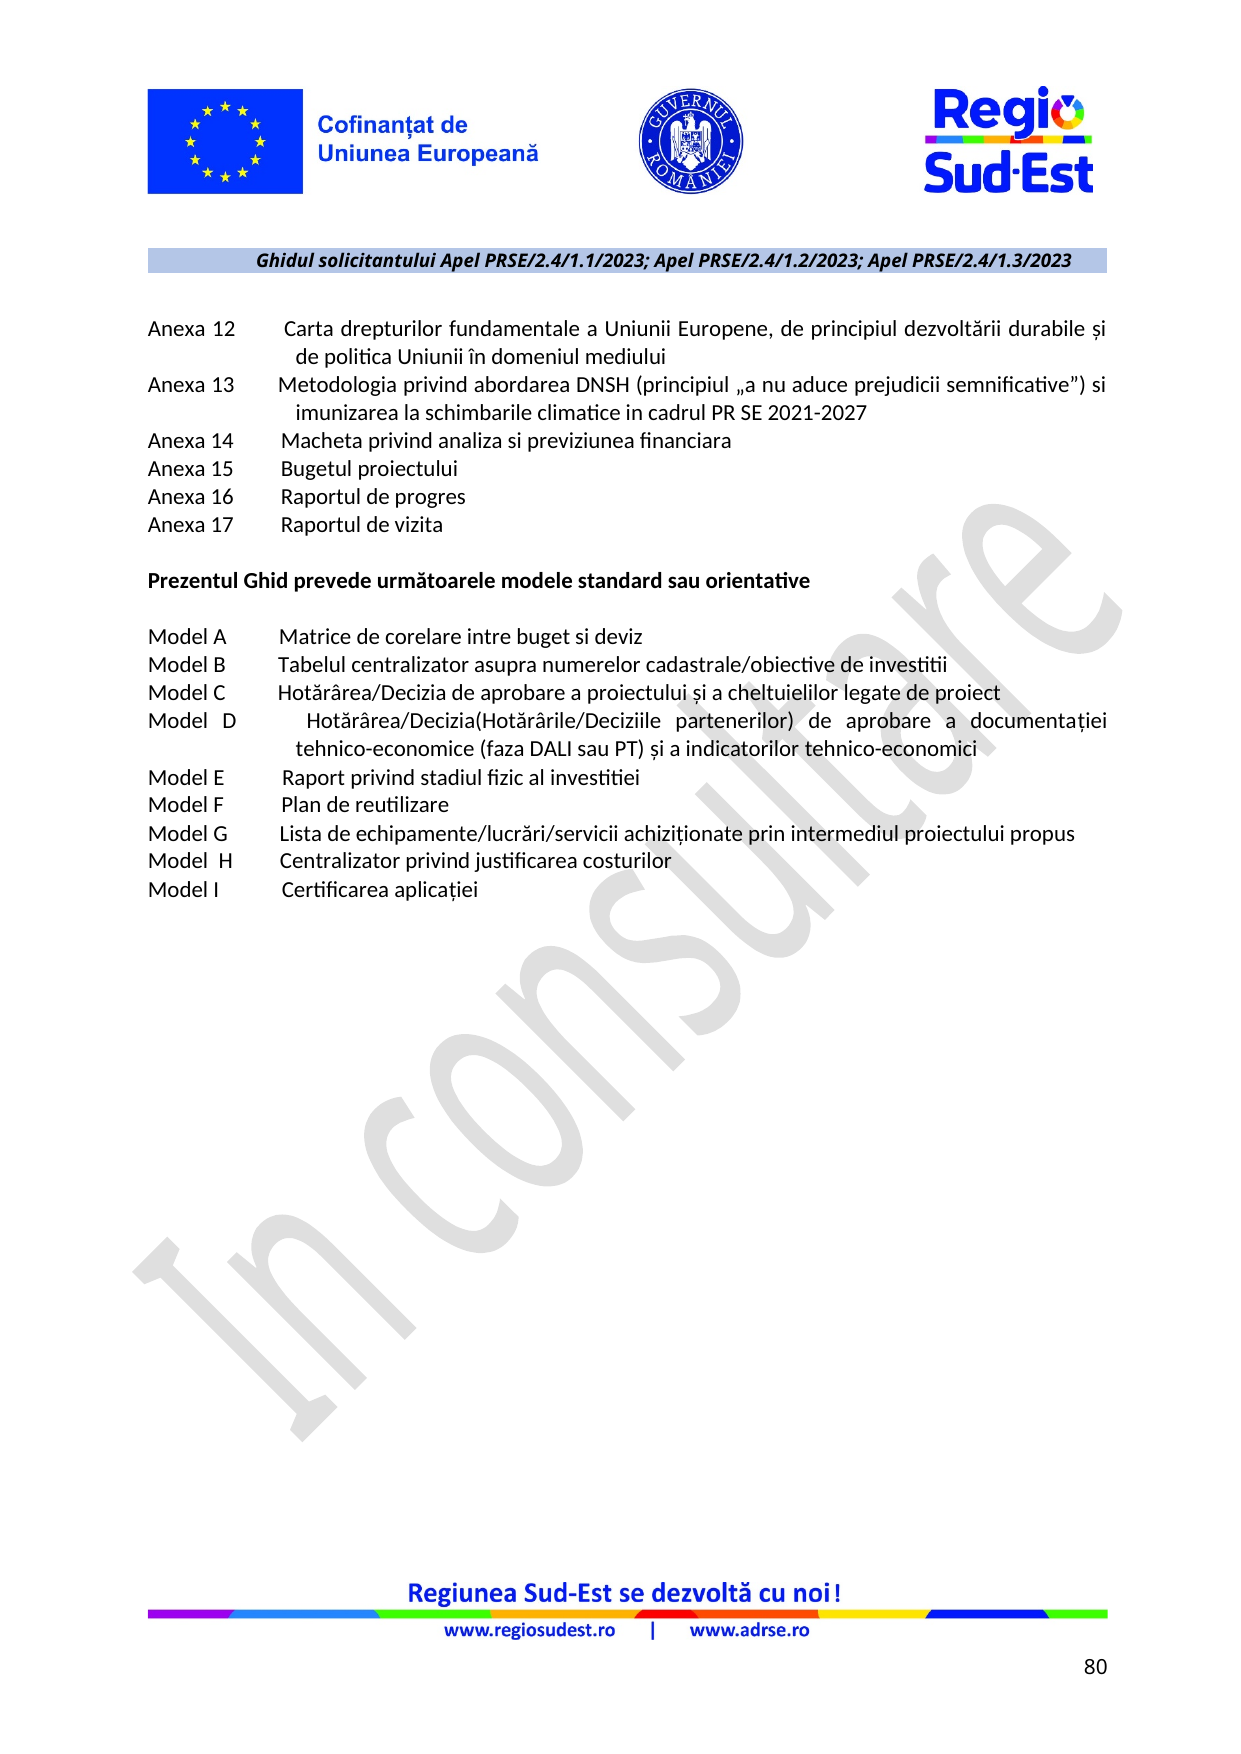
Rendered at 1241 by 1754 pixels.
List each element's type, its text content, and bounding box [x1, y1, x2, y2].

list Model G Lista de echipamente/lucrări/servicii achiziționate prin intermediul proiectului propus [148, 819, 1107, 847]
picture [147, 1582, 1108, 1640]
list Anexa 16 Raportul de progres [148, 482, 1107, 510]
list Model C Hotărârea/Decizia de aprobare a proiectului și a cheltuielilor legate de proiect [148, 678, 1107, 707]
list Anexa 12 Carta drepturilor fundamentale a Uniunii Europene, de principiul dezvoltării durabile și de politica Uniunii în domeniul mediului [148, 314, 1107, 370]
list Model F Plan de reutilizare [148, 791, 1107, 819]
list Anexa 17 Raportul de vizita [148, 510, 1107, 538]
picture [147, 86, 1093, 195]
list Anexa 15 Bugetul proiectului [148, 454, 1107, 482]
list Model A Matrice de corelare intre buget si deviz [148, 622, 1107, 651]
list Anexa 13 Metodologia privind abordarea DNSH (principiul „a nu aduce prejudicii semnificative”) si imunizarea la schimbarile climatice in cadrul PR SE 2021-2027 [148, 370, 1107, 426]
list Prezentul Ghid prevede următoarele modele standard sau orientative [148, 566, 1107, 594]
list Model I Certificarea aplicaţiei [148, 875, 1107, 903]
list Model H Centralizator privind justificarea costurilor [148, 847, 1107, 875]
list Model B Tabelul centralizator asupra numerelor cadastrale/obiective de investitii [148, 651, 1107, 678]
list Model E Raport privind stadiul fizic al investitiei [148, 763, 1107, 791]
list Anexa 14 Macheta privind analiza si previziunea financiara [148, 426, 1107, 454]
list Model D Hotărârea/Decizia(Hotărârile/Deciziile partenerilor) de aprobare a documentaţiei tehnico-economice (faza DALI sau PT) şi a indicatorilor tehnico-economici [148, 707, 1107, 763]
